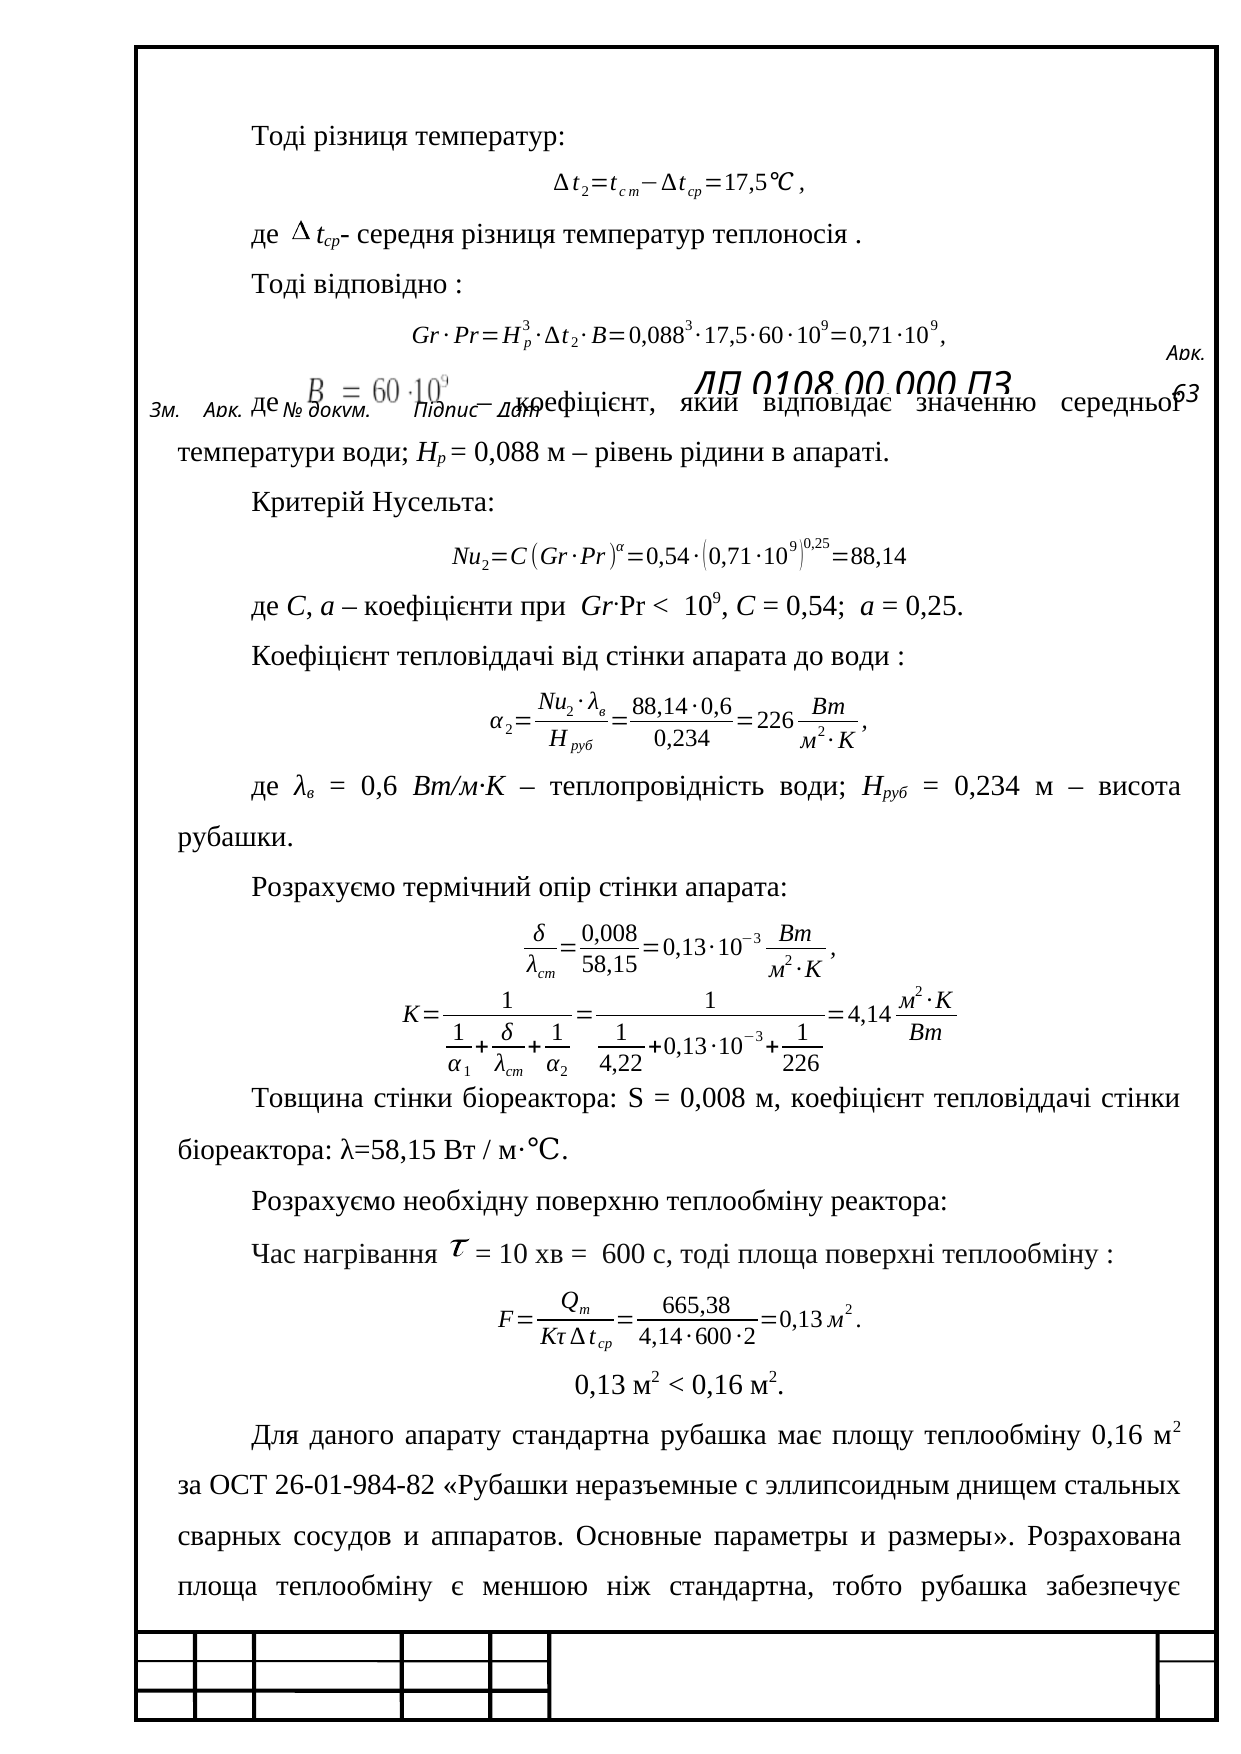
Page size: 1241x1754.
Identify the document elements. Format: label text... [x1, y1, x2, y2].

text Тоді різниця температур: [177, 118, 1181, 152]
text де λв = 0,6 Вт/м∙К – теплопровідність води; Нруб = 0,234 м – висота рубашки. [177, 768, 1181, 852]
text Критерій Нусельта: [177, 484, 1181, 518]
text Товщина стінки біореактора: S = 0,008 м, коефіцієнт тепловіддачі стінки біореактора: λ=58,15 Вт / м·℃. [177, 1080, 1181, 1166]
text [177, 1417, 1181, 1602]
text де С, a – коефіцієнти при GrPr < 109, С = 0,54; а = 0,25. [177, 588, 1181, 621]
text де tсp- середня різниця температур теплоносія . [177, 214, 1181, 250]
text Коефіцієнт тепловіддачі від стінки апарата до води : [177, 638, 1181, 671]
text 0,13 м2 < 0,16 м2. [177, 1367, 1181, 1400]
text Розрахуємо термічний опір стінки апарата: [177, 869, 1181, 903]
text Розрахуємо необхідну поверхню теплообміну реактора: [177, 1183, 1181, 1217]
text де – коефіцієнт, який відповідає значенню середньої температури води; Нр = 0,088 м – рівень рідини в апараті. [177, 366, 1181, 467]
text Тоді відповідно : [177, 266, 1181, 300]
text Час нагрівання = 10 хв = 600 с, тоді площа поверхні теплообміну : [177, 1234, 1181, 1270]
